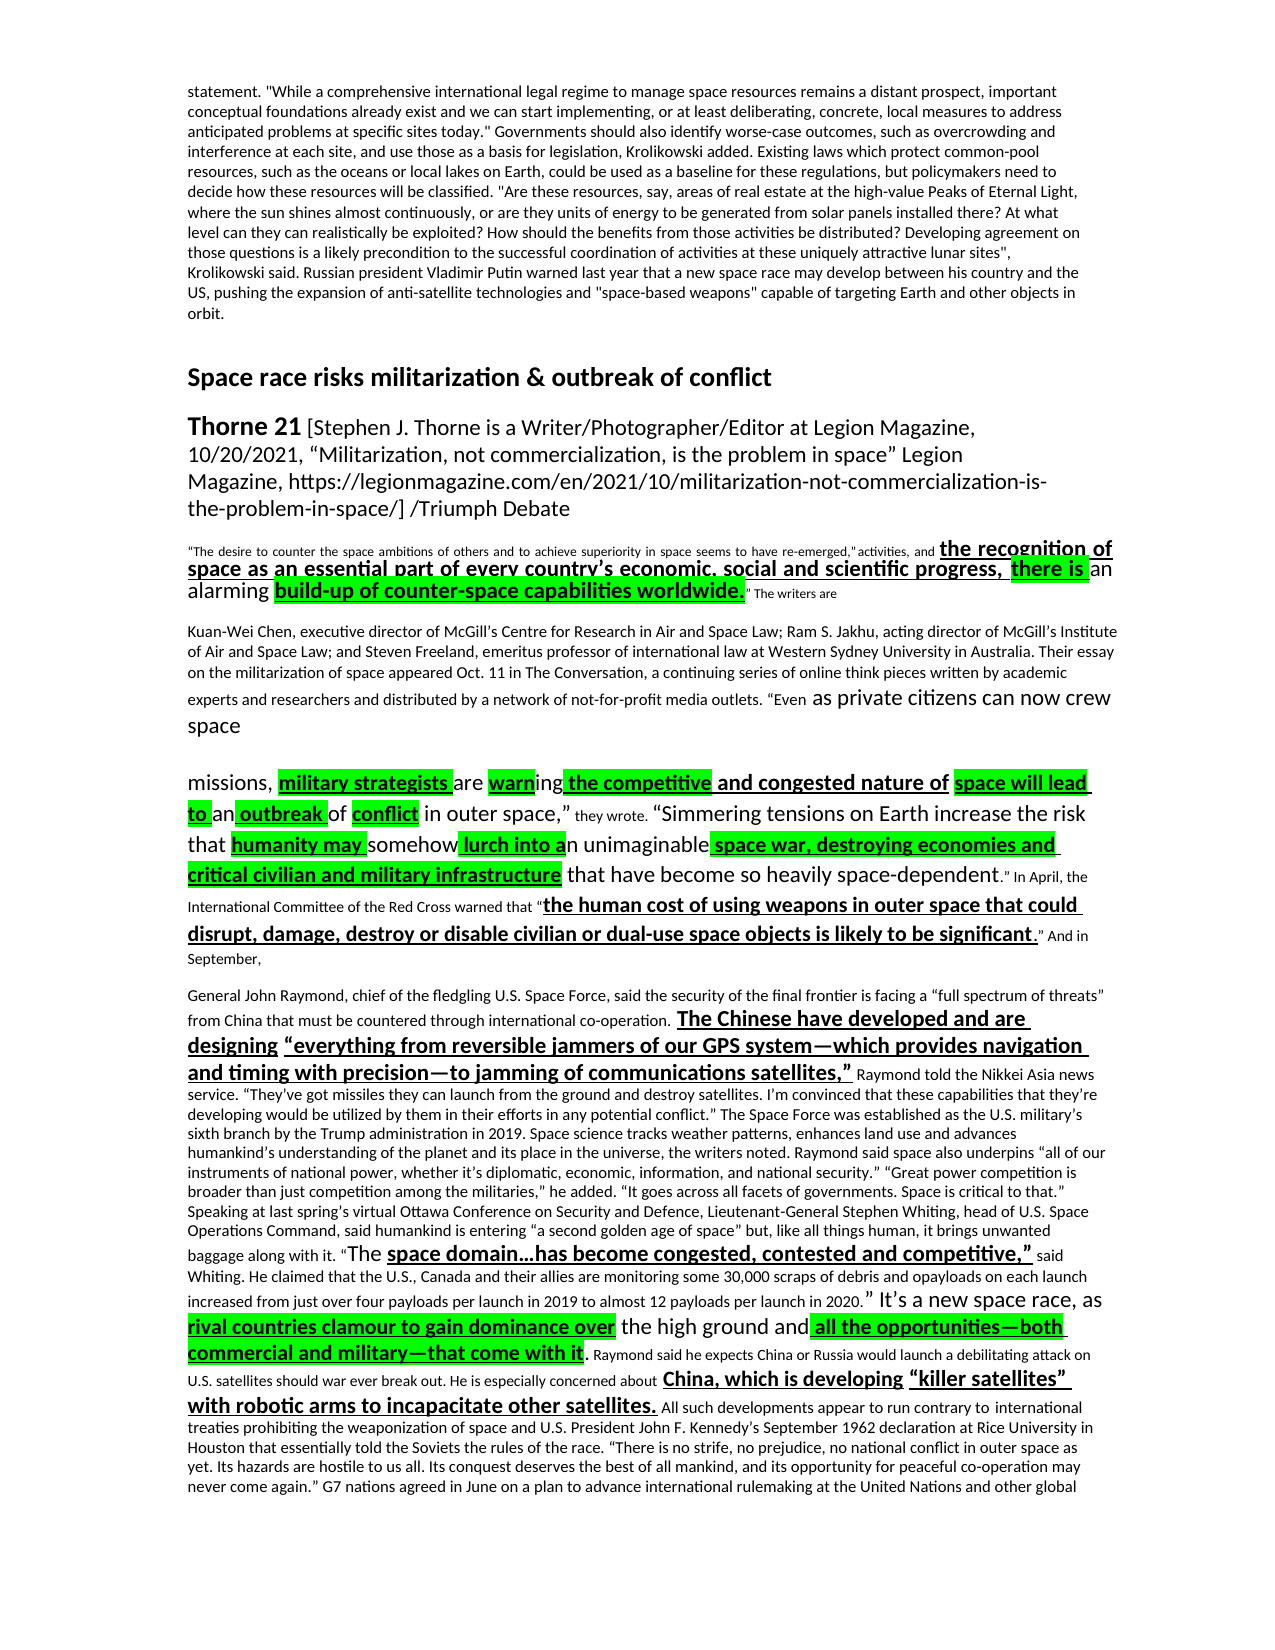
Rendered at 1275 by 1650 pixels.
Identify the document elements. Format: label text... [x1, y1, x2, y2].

text Space race risks militarization & outbreak of conflict [187, 362, 1058, 393]
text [187, 81, 1083, 323]
text missions, military strategists are warning the competitive and congested nature of space will lead to an outbreak of conflict in outer space,” they wrote. “Simmering tensions on Earth increase the risk that humanity may somehow lurch into an unimaginable space war, destroying economies and critical civilian and military infrastructure that have become so heavily space-dependent.” In April, the International Committee of the Red Cross warned that “the human cost of using weapons in outer space that could disrupt, damage, destroy or disable civilian or dual-use space objects is likely to be significant.” And in September, [187, 768, 1106, 968]
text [187, 986, 1106, 1496]
text Thorne 21 [Stephen J. Thorne is a Writer/Photographer/Editor at Legion Magazine, 10/20/2021, “Militarization, not commercialization, is the problem in space” Legion Magazine, https://legionmagazine.com/en/2021/10/militarization-not-commercialization-is-the-problem-in-space/] /Triumph Debate [187, 410, 1060, 522]
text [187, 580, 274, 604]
text Kuan-Wei Chen, executive director of McGill’s Centre for Research in Air and Space Law; Ram S. Jakhu, acting director of McGill’s Institute of Air and Space Law; and Steven Freeland, emeritus professor of international law at Western Sydney University in Australia. Their essay on the militarization of space appeared Oct. 11 in The Conversation, a continuing series of online think pieces written by academic experts and researchers and distributed by a network of not-for-profit media outlets. “Even as private citizens can now crew space [187, 621, 1121, 740]
text “The desire to counter the space ambitions of others and to achieve superiority in space seems to have re-emerged,”activities, and the recognition of space as an essential part of every country’s economic, social and scientific progress, there is an alarming build-up of counter-space capabilities worldwide.” The writers are [187, 539, 1112, 579]
